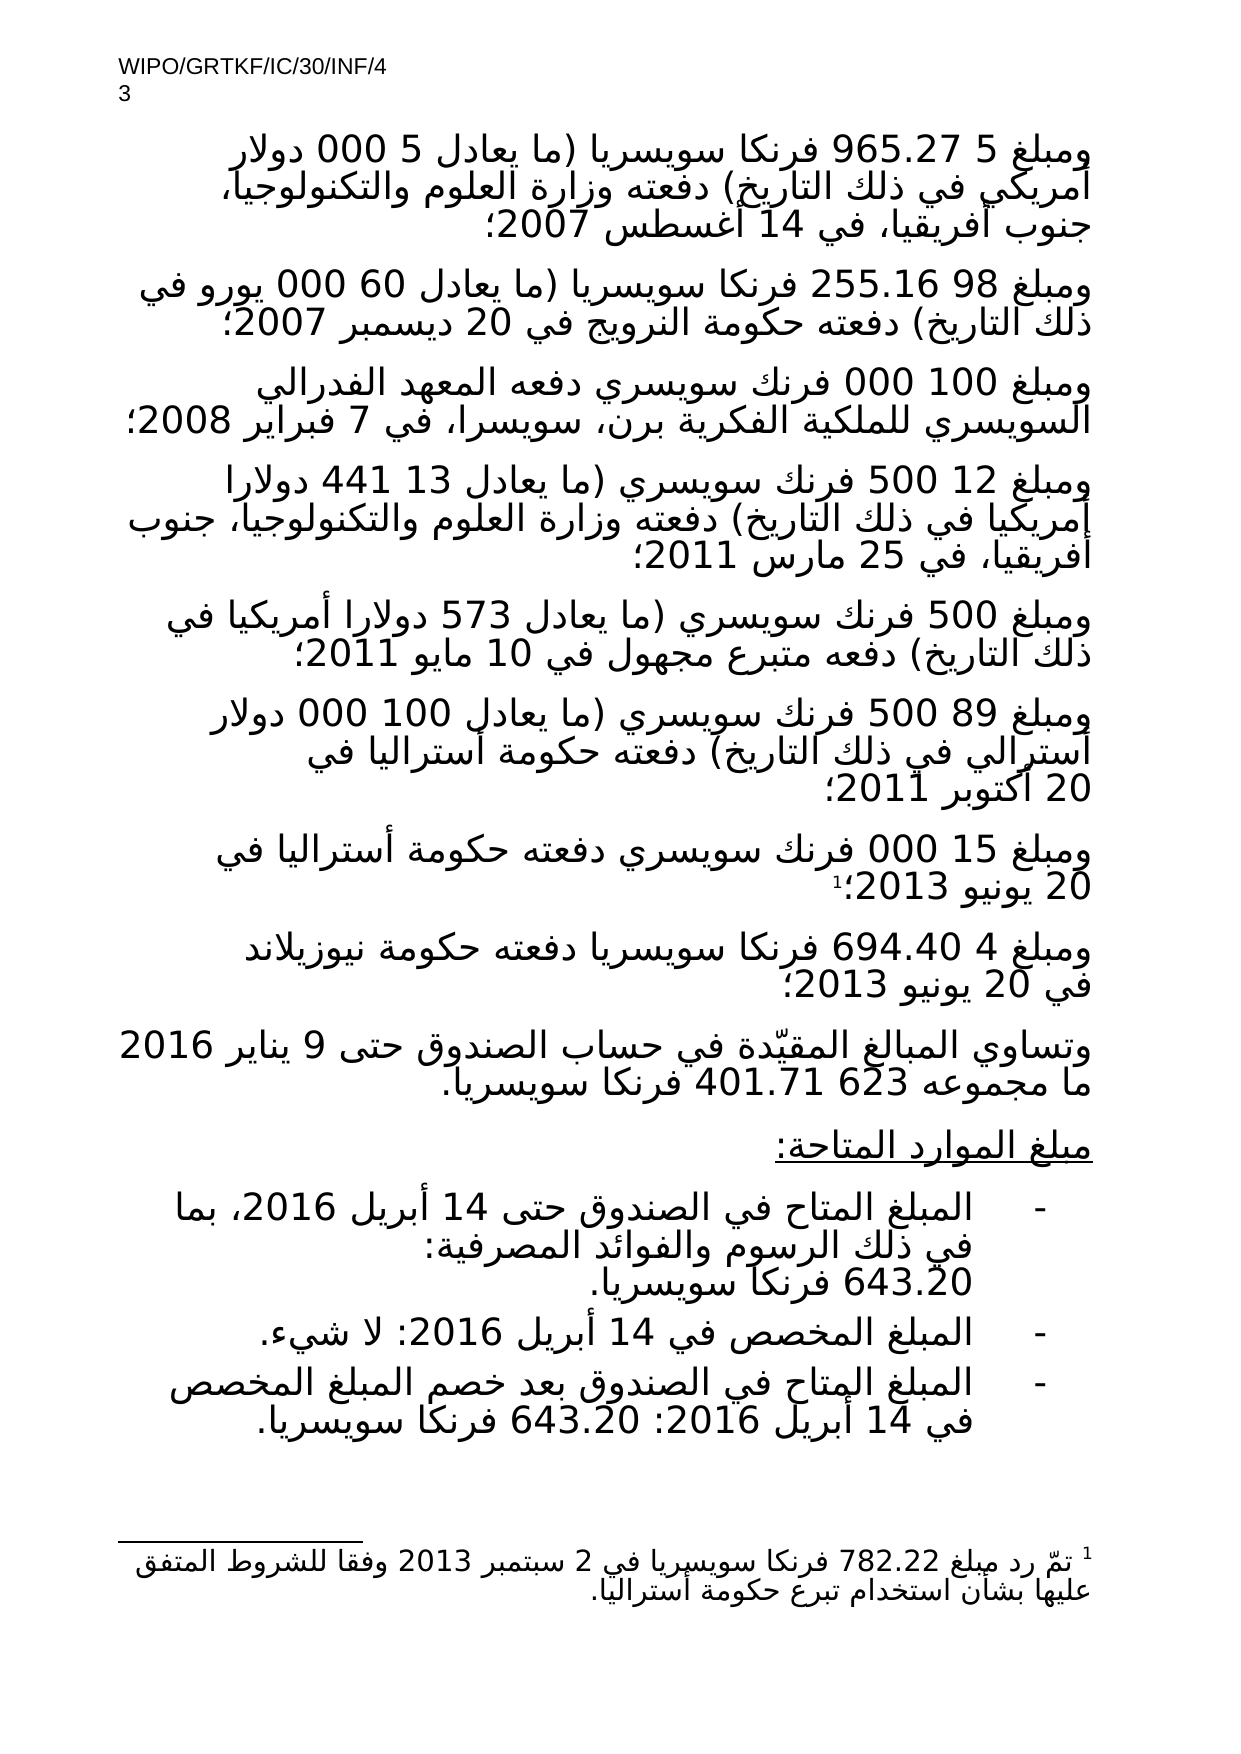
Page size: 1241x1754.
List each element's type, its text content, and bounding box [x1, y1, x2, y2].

list المبلغ المخصص في 14 أبريل 2016: لا شيء. [891, 1316, 1033, 1353]
list المبلغ المتاح في الصندوق حتى 14 أبريل 2016، بما في ذلك الرسوم والفوائد المصرفية: 643.20 فرنكا سويسريا. [118, 1191, 1033, 1303]
text ومبلغ 500 89 فرنك سويسري (ما يعادل 000 100 دولار أسترالي في ذلك التاريخ) دفعته حكومة أستراليا في 20 أكتوبر 2011؛ [118, 697, 1092, 809]
text ومبلغ 694.40 4 فرنكا سويسريا دفعته حكومة نيوزيلاند في 20 يونيو 2013؛ [118, 930, 1092, 1005]
text ومبلغ 255.16 98 فرنكا سويسريا (ما يعادل 000 60 يورو في ذلك التاريخ) دفعته حكومة النرويج في 20 ديسمبر 2007؛ [118, 268, 1092, 343]
list المبلغ المخصص في 14 أبريل 2016: لا شيء. [746, 1316, 911, 1353]
text ومبلغ 000 100 فرنك سويسري دفعه المعهد الفدرالي السويسري للملكية الفكرية برن، سويسرا، في 7 فبراير 2008؛ [118, 366, 1092, 441]
list المبلغ المخصص في 14 أبريل 2016: لا شيء. [118, 1316, 858, 1353]
text وتساوي المبالغ المقيّدة في حساب الصندوق حتى 9 يناير 2016 ما مجموعه 401.71 623 فرنكا سويسريا. [118, 1028, 1092, 1103]
text ومبلغ 965.27 5 فرنكا سويسريا (ما يعادل 000 5 دولار أمريكي في ذلك التاريخ) دفعته وزارة العلوم والتكنولوجيا، جنوب أفريقيا، في 14 أغسطس 2007؛ [118, 132, 1092, 245]
list المبلغ المتاح في الصندوق بعد خصم المبلغ المخصص في 14 أبريل 2016: 643.20 فرنكا سويسريا. [118, 1366, 1033, 1441]
text مبلغ الموارد المتاحة: [118, 1128, 1092, 1166]
text ومبلغ 500 فرنك سويسري (ما يعادل 573 دولارا أمريكيا في ذلك التاريخ) دفعه متبرع مجهول في 10 مايو 2011؛ [118, 599, 1092, 674]
text ومبلغ 500 12 فرنك سويسري (ما يعادل 441 13 دولارا أمريكيا في ذلك التاريخ) دفعته وزارة العلوم والتكنولوجيا، جنوب أفريقيا، في 25 مارس 2011؛ [118, 463, 1092, 576]
text ومبلغ 000 15 فرنك سويسري دفعته حكومة أستراليا في 20 يونيو 2013؛ [118, 832, 1092, 907]
